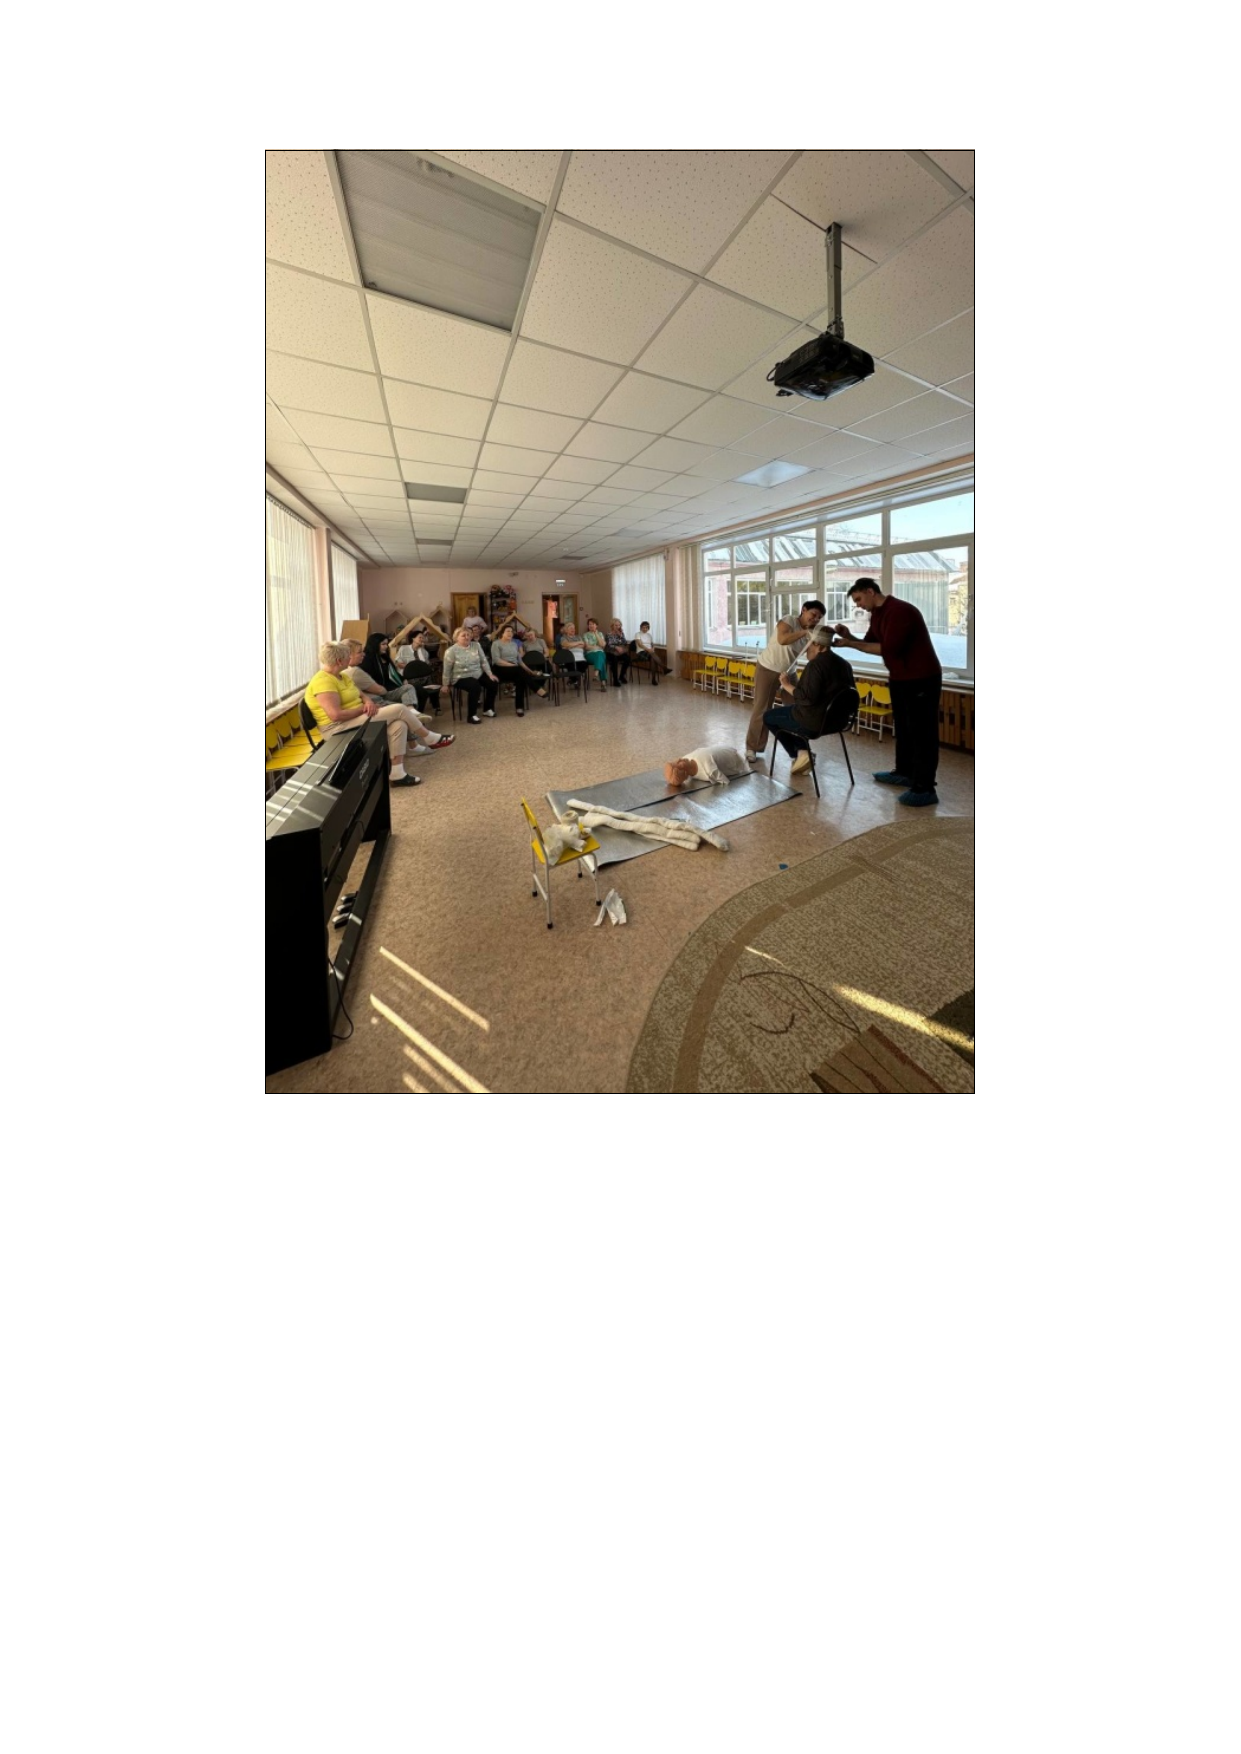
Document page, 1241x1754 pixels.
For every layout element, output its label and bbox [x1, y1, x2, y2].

picture [266, 151, 974, 1093]
